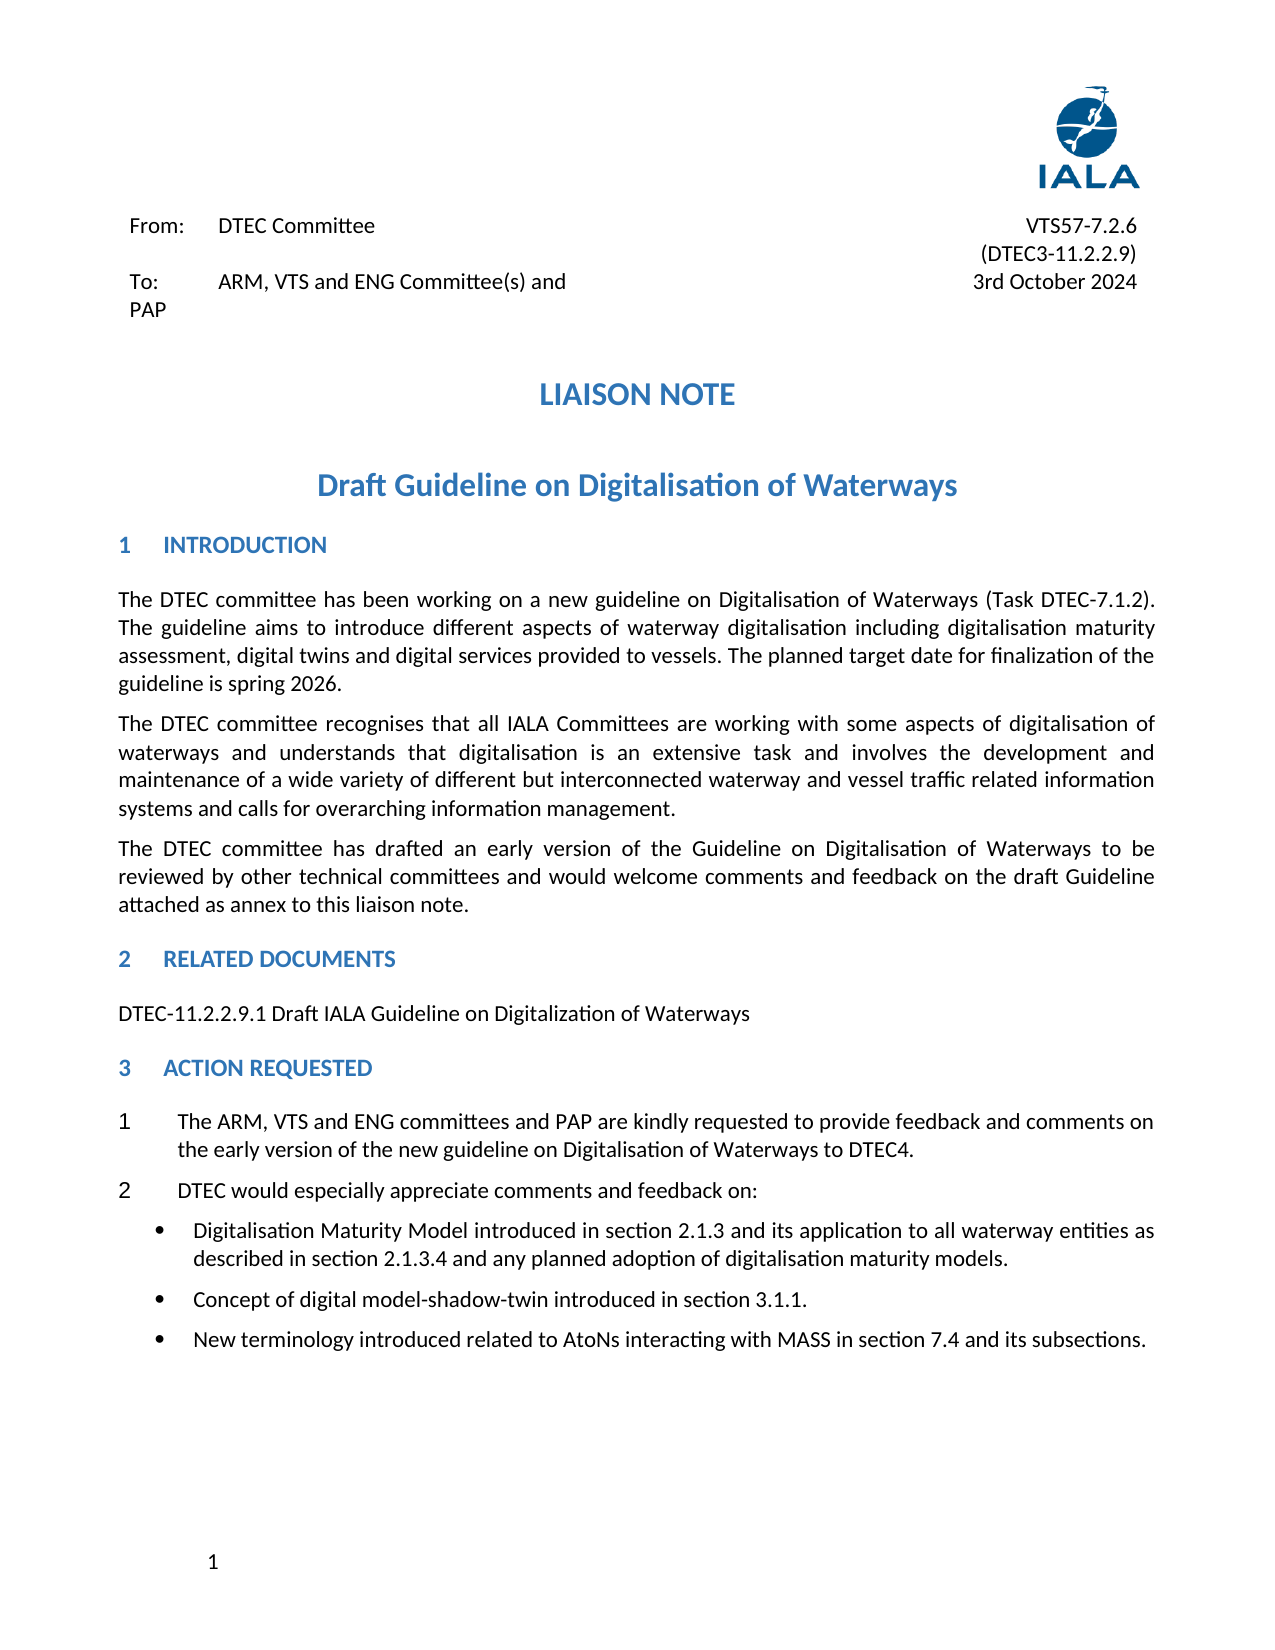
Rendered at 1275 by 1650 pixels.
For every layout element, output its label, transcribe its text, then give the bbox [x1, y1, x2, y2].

picture [1016, 75, 1157, 211]
table_header VTS57-7.2.6 (DTEC3-11.2.2.9) [579, 211, 1148, 267]
title LIAISON NOTE [118, 373, 1157, 414]
text DTEC-11.2.2.9.1 Draft IALA Guideline on Digitalization of Waterways [118, 999, 1157, 1027]
subtitle INTRODUCTION [118, 529, 1157, 560]
text The DTEC committee recognises that all IALA Committees are working with some aspects of digitalisation of waterways and understands that digitalisation is an extensive task and involves the development and maintenance of a wide variety of different but interconnected waterway and vessel traffic related information systems and calls for overarching information management. [118, 709, 1157, 822]
table_cell 3rd October 2024 [579, 267, 1148, 323]
list Concept of digital model-shadow-twin introduced in section 3.1.1. [156, 1285, 1157, 1313]
text The DTEC committee has been working on a new guideline on Digitalisation of Waterways (Task DTEC-7.1.2). The guideline aims to introduce different aspects of waterway digitalisation including digitalisation maturity assessment, digital twins and digital services provided to vessels. The planned target date for finalization of the guideline is spring 2026. [118, 585, 1157, 697]
title Draft Guideline on Digitalisation of Waterways [118, 464, 1157, 504]
subtitle RELATED DOCUMENTS [118, 943, 1157, 974]
list Digitalisation Maturity Model introduced in section 2.1.3 and its application to all waterway entities as described in section 2.1.3.4 and any planned adoption of digitalisation maturity models. [156, 1216, 1157, 1272]
text The DTEC committee has drafted an early version of the Guideline on Digitalisation of Waterways to be reviewed by other technical committees and would welcome comments and feedback on the draft Guideline attached as annex to this liaison note. [118, 834, 1157, 918]
list The ARM, VTS and ENG committees and PAP are kindly requested to provide feedback and comments on the early version of the new guideline on Digitalisation of Waterways to DTEC4. [118, 1107, 1157, 1163]
list New terminology introduced related to AtoNs interacting with MASS in section 7.4 and its subsections. [156, 1325, 1157, 1353]
table_cell To: ARM, VTS and ENG Committee(s) and PAP [118, 267, 579, 323]
table_header From: DTEC Committee [118, 211, 579, 267]
subtitle ACTION REQUESTED [118, 1052, 1157, 1082]
list DTEC would especially appreciate comments and feedback on: [118, 1176, 1157, 1204]
